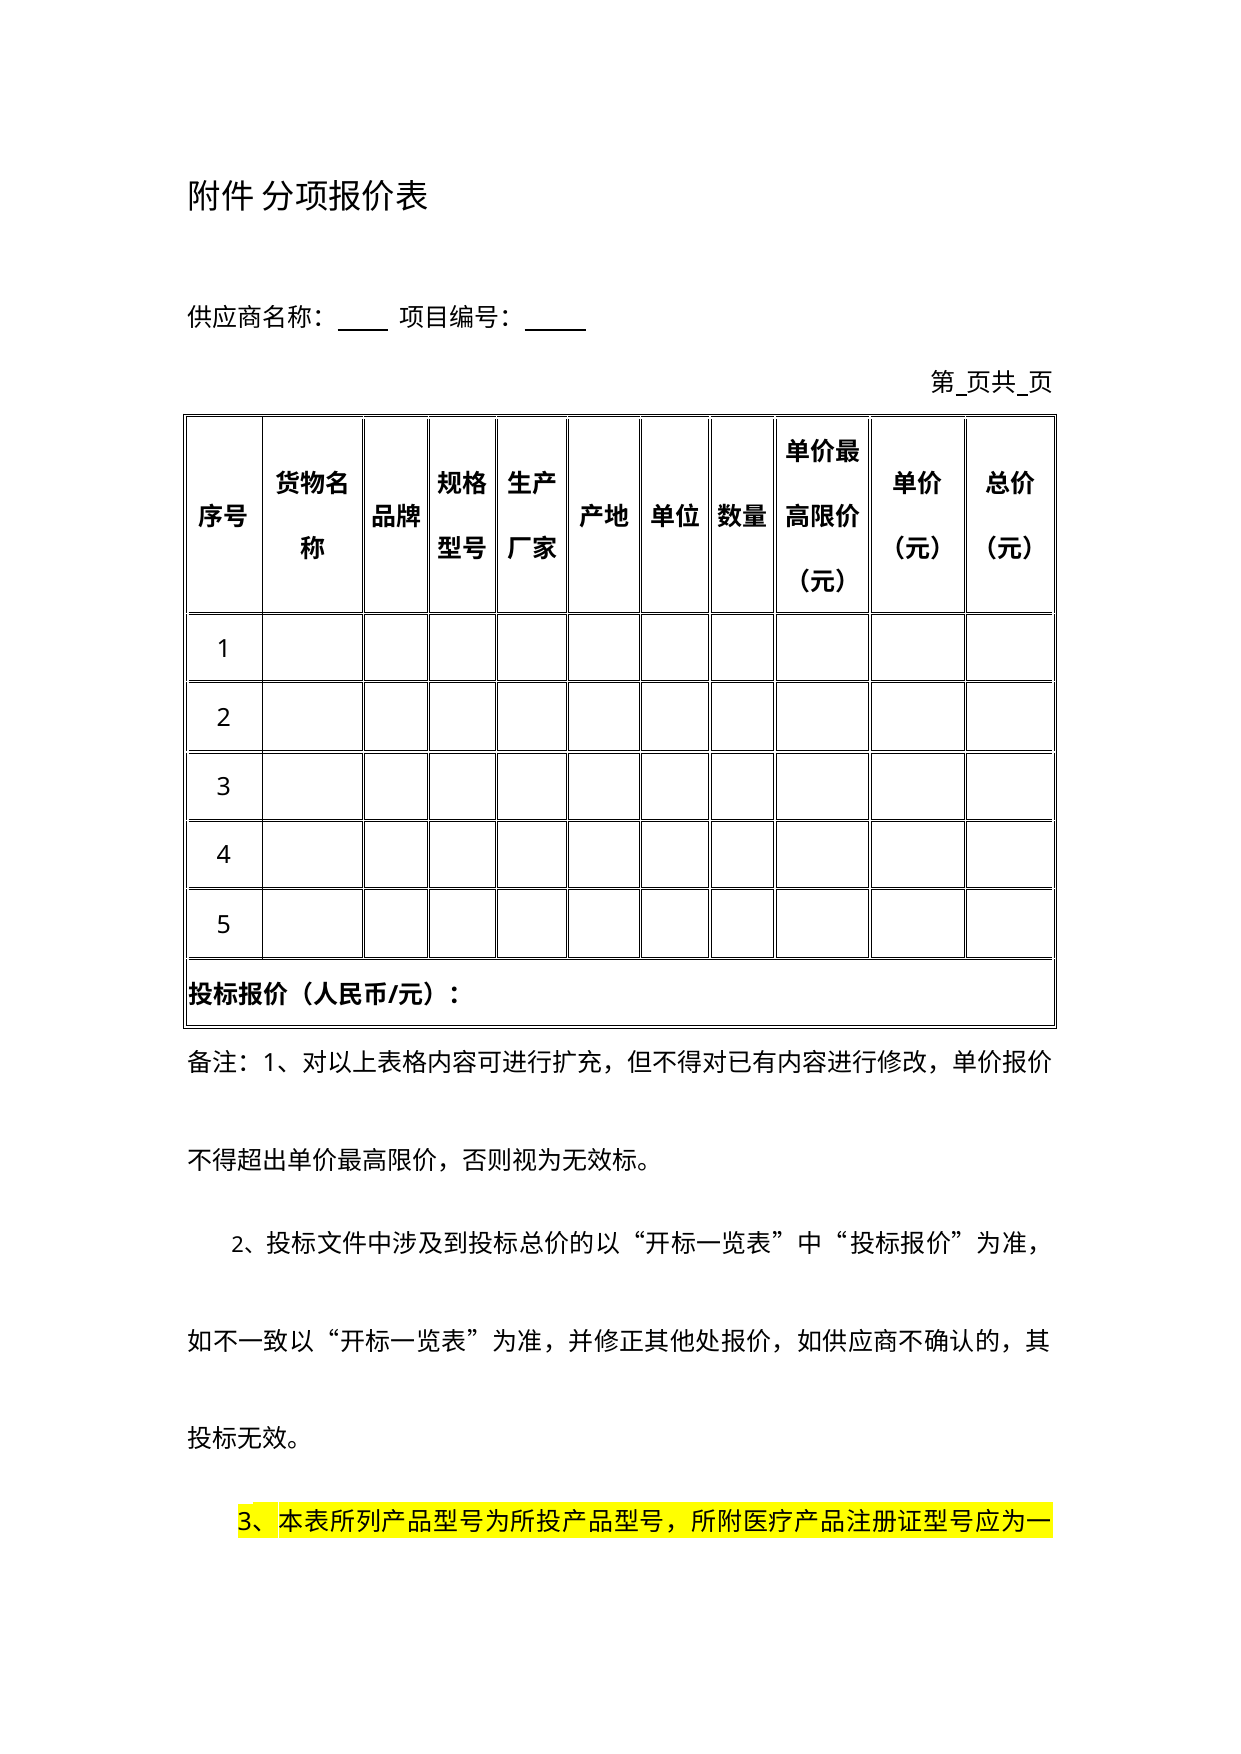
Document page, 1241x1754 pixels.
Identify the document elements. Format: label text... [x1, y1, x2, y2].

table_cell [872, 683, 964, 750]
table_cell 1 [187, 612, 262, 680]
table_cell [498, 615, 566, 680]
table_cell [263, 683, 362, 750]
table_cell 2 [187, 680, 262, 750]
table_cell [777, 615, 868, 680]
table_header 数量 [710, 415, 775, 612]
table_cell [569, 615, 639, 680]
table_header 单位 [640, 415, 710, 612]
table_cell [712, 754, 773, 818]
table_cell [967, 887, 1054, 957]
text 供应商名称： 项目编号： [187, 283, 1053, 348]
table_cell [365, 683, 427, 750]
table_cell [569, 683, 639, 750]
table_cell [642, 615, 708, 680]
text 备注：1、对以上表格内容可进行扩充，但不得对已有内容进行修改，单价报价不得超出单价最高限价，否则视为无效标。 [187, 1029, 1053, 1191]
table_cell [430, 890, 495, 957]
table_header 规格型号 [428, 415, 497, 612]
table_cell [569, 754, 639, 818]
table_cell [430, 754, 495, 818]
list 2、投标文件中涉及到投标总价的以“开标一览表”中“投标报价”为准，如不一致以“开标一览表”为准，并修正其他处报价，如供应商不确认的，其投标无效。 [187, 1209, 1053, 1469]
table_cell [712, 683, 773, 750]
table_cell [967, 612, 1054, 680]
table_cell [712, 822, 773, 887]
table_cell [967, 819, 1054, 887]
table_cell [498, 822, 566, 887]
table_cell [777, 822, 868, 887]
table_cell [365, 615, 427, 680]
table_cell [430, 683, 495, 750]
table_cell [365, 754, 427, 818]
table_header 货物名称 [263, 417, 363, 612]
table_cell [430, 822, 495, 887]
table_header 品牌 [363, 417, 428, 612]
table_cell [777, 754, 868, 818]
table_cell [263, 754, 362, 818]
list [187, 1487, 1053, 1552]
table_cell 3 [185, 750, 262, 818]
text 附件 分项报价表 [187, 162, 1053, 227]
table_cell [430, 615, 495, 680]
table_cell [263, 822, 362, 887]
table_header 序号 [187, 417, 262, 612]
table_cell [365, 822, 427, 887]
table_cell [872, 615, 964, 680]
table_header 单价最高限价（元） [775, 415, 870, 612]
table_cell [872, 754, 964, 818]
table_cell [872, 822, 964, 887]
text 第 页共 页 [187, 348, 1053, 413]
table_cell [365, 890, 427, 957]
table_cell [569, 890, 639, 957]
table_cell 投标报价（人民币/元）： [185, 957, 1055, 1025]
table_cell [872, 890, 964, 957]
table_cell [642, 754, 708, 818]
table_cell [498, 754, 566, 818]
table_cell [642, 890, 708, 957]
table_cell [498, 683, 566, 750]
table_cell [498, 890, 566, 957]
table_cell [263, 890, 362, 957]
table_cell [712, 615, 773, 680]
table_cell [967, 680, 1054, 750]
table_cell [569, 822, 639, 887]
table_header 产地 [567, 417, 640, 612]
table_cell [777, 890, 868, 957]
table_cell [965, 750, 1055, 818]
table_cell [712, 890, 773, 957]
table_cell [642, 822, 708, 887]
table_header 总价 （元） [965, 417, 1054, 612]
table_cell [642, 683, 708, 750]
table_header 生产厂家 [497, 417, 567, 612]
table_header 单价 （元） [870, 417, 965, 612]
table_cell 5 [187, 887, 262, 957]
table_cell 4 [187, 819, 262, 887]
table_cell [777, 683, 868, 750]
table_cell [263, 615, 362, 680]
